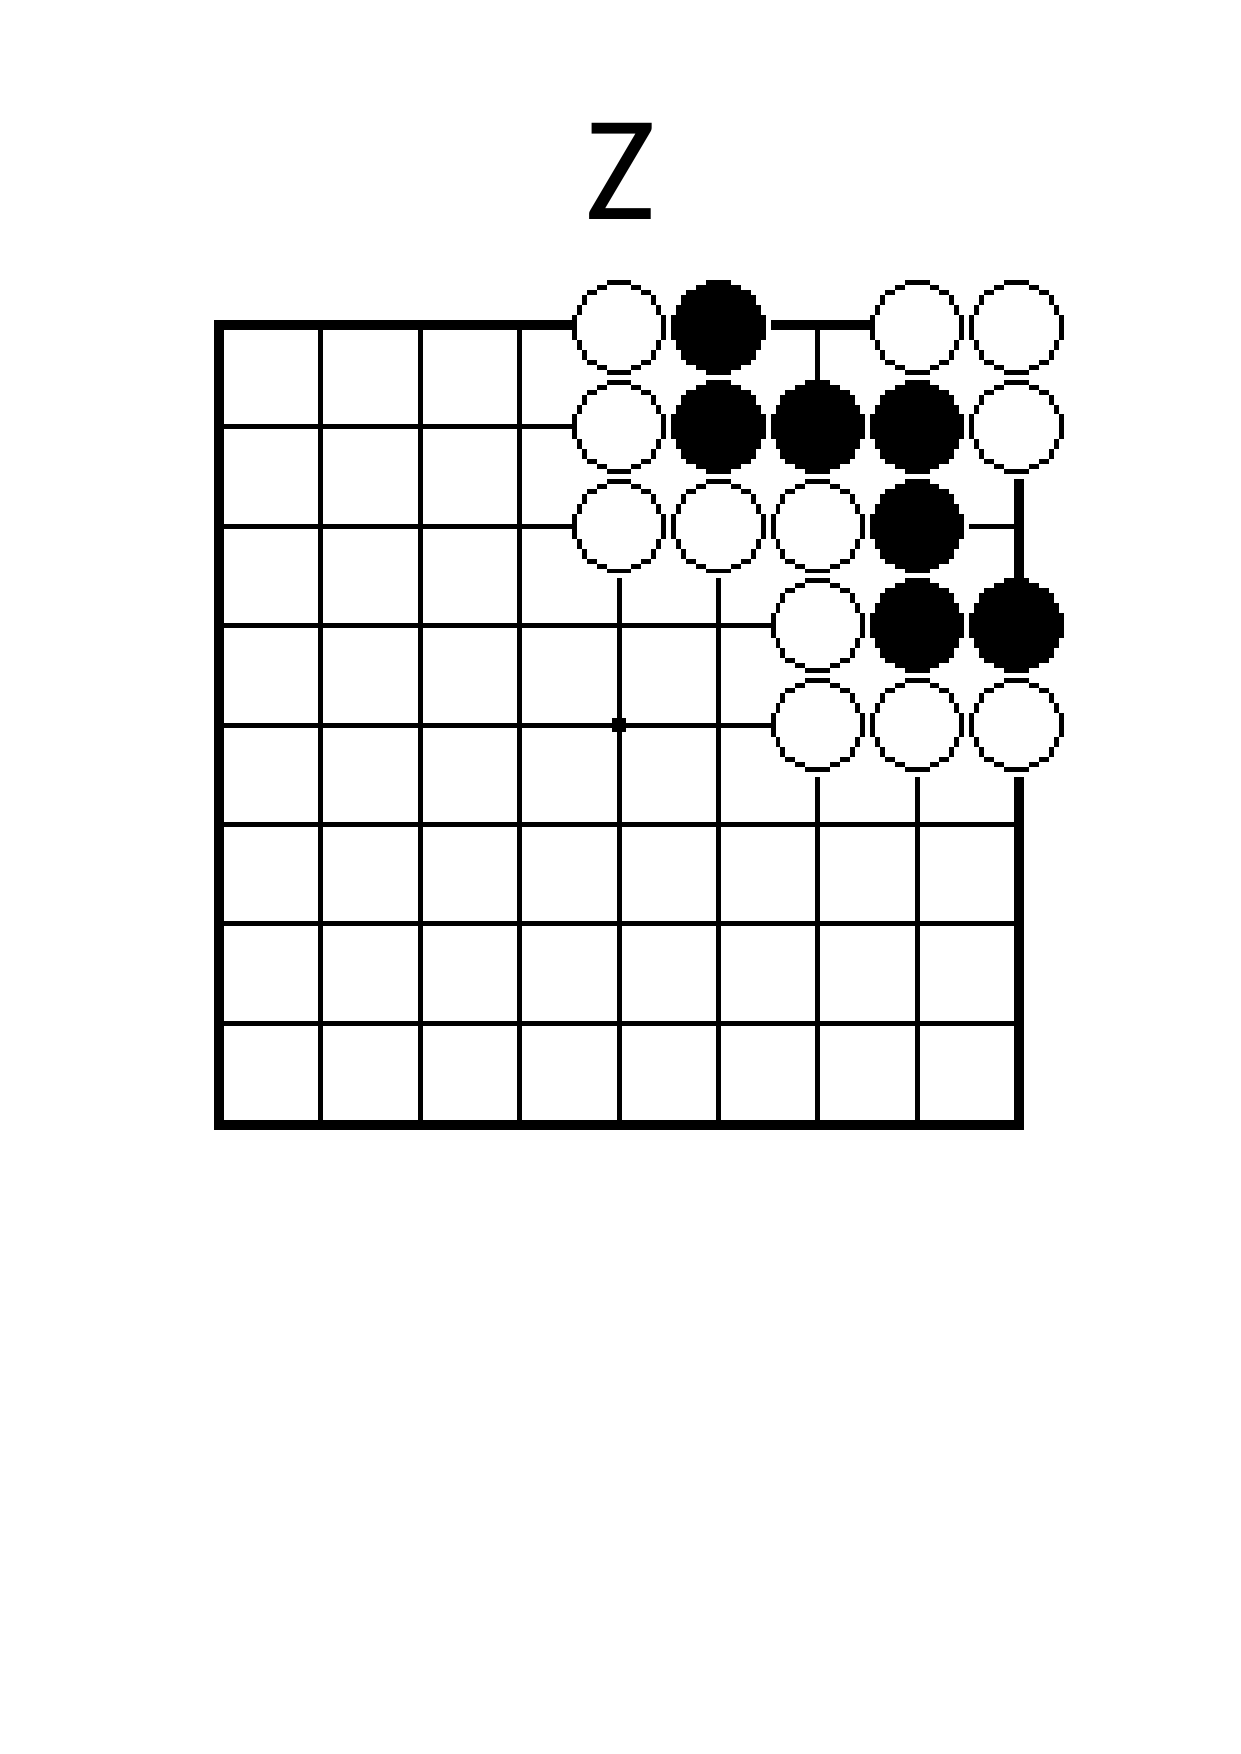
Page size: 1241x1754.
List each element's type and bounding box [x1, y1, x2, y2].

picture [150, 256, 1094, 1200]
